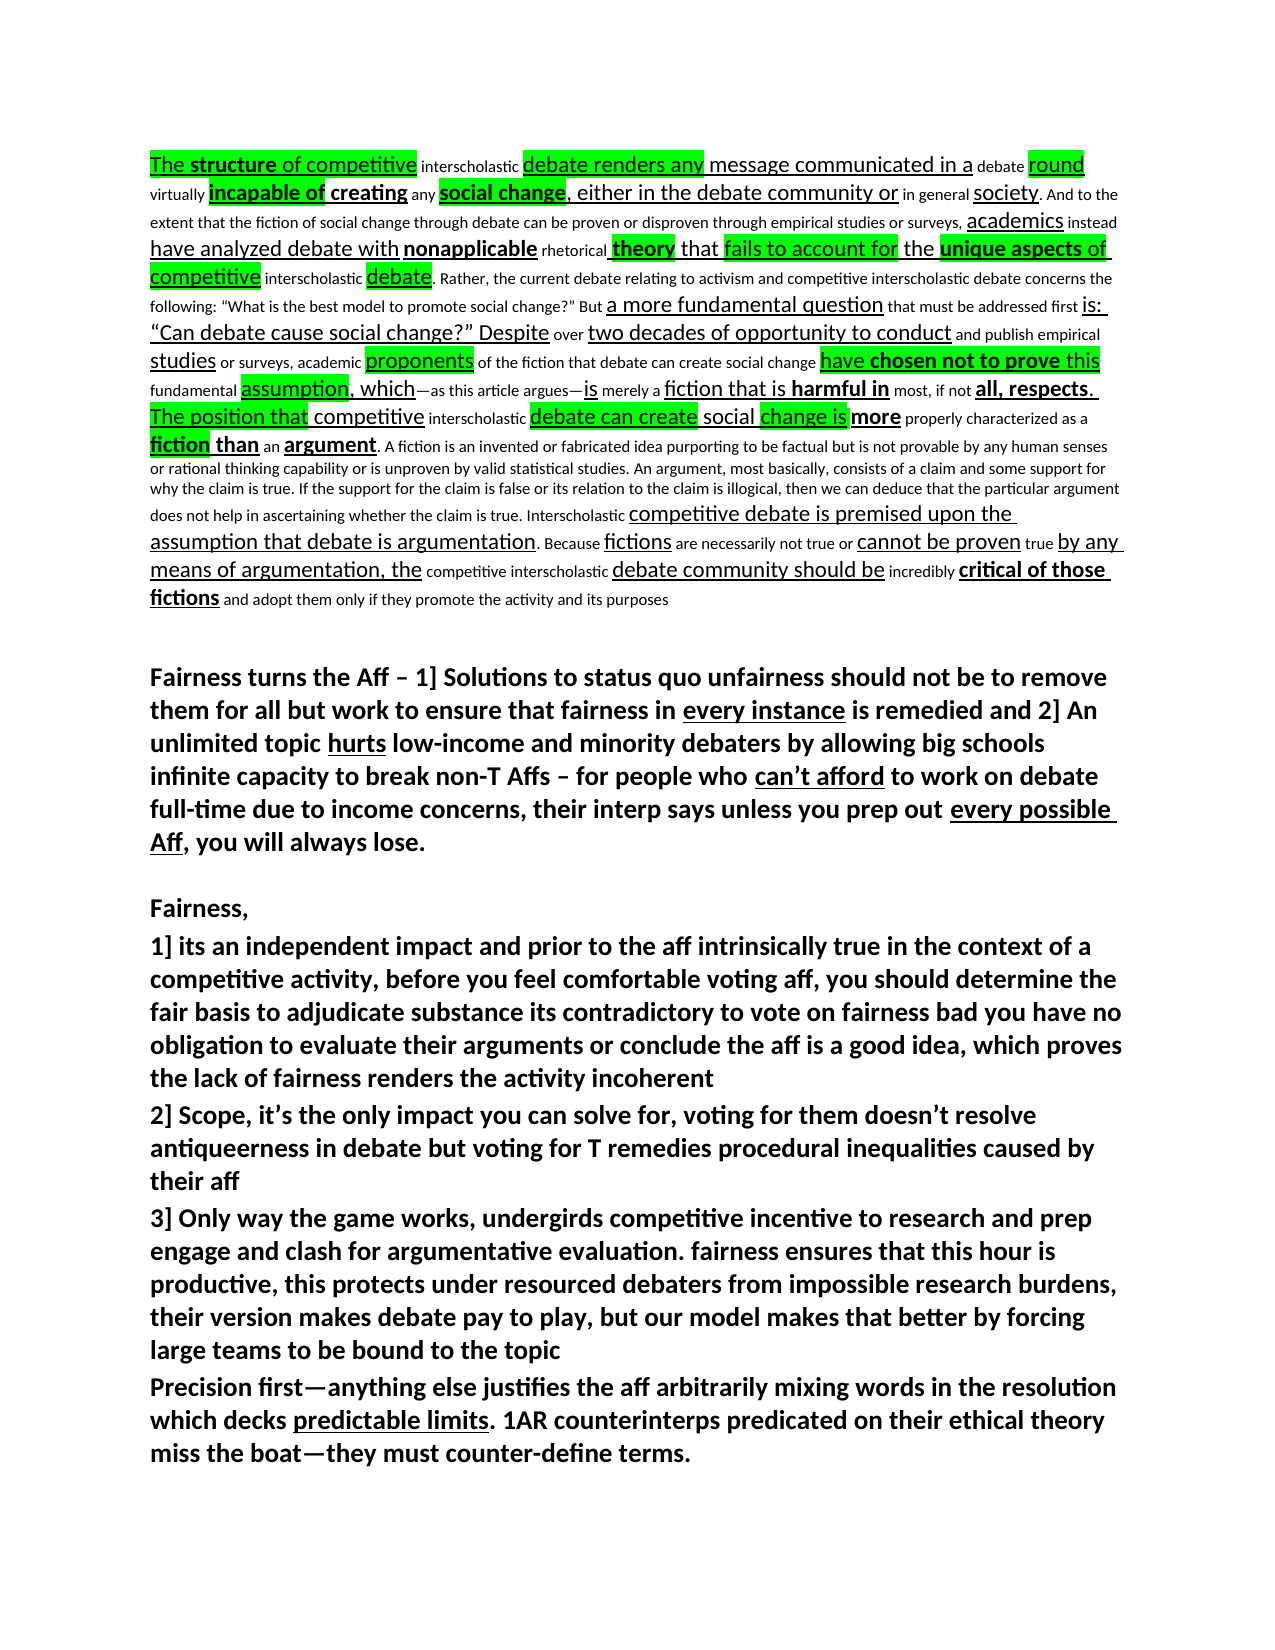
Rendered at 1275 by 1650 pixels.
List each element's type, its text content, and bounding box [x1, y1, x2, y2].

text 2] Scope, it’s the only impact you can solve for, voting for them doesn’t resolve antiqueerness in debate but voting for T remedies procedural inequalities caused by their aff [150, 1098, 1125, 1197]
text 3] Only way the game works, undergirds competitive incentive to research and prep engage and clash for argumentative evaluation. fairness ensures that this hour is productive, this protects under resourced debaters from impossible research burdens, their version makes debate pay to play, but our model makes that better by forcing large teams to be bound to the topic [150, 1201, 1125, 1366]
text Fairness, [150, 892, 1125, 924]
text The structure of competitive interscholastic debate renders any message communicated in a debate round virtually incapable of creating any social change, either in the debate community or in general society. And to the extent that the fiction of social change through debate can be proven or disproven through empirical studies or surveys, academics instead have analyzed debate with nonapplicable rhetorical theory that fails to account for the unique aspects of competitive interscholastic debate. Rather, the current debate relating to activism and competitive interscholastic debate concerns the following: “What is the best model to promote social change?” But a more fundamental question that must be addressed first is: “Can debate cause social change?” Despite over two decades of opportunity to conduct and publish empirical studies or surveys, academic proponents of the fiction that debate can create social change have chosen not to prove this fundamental assumption, which—as this article argues—is merely a fiction that is harmful in most, if not all, respects. The position that competitive interscholastic debate can create social change is more properly characterized as a fiction than an argument. A fiction is an invented or fabricated idea purporting to be factual but is not provable by any human senses or rational thinking capability or is unproven by valid statistical studies. An argument, most basically, consists of a claim and some support for why the claim is true. If the support for the claim is false or its relation to the claim is illogical, then we can deduce that the particular argument does not help in ascertaining whether the claim is true. Interscholastic competitive debate is premised upon the assumption that debate is argumentation. Because fictions are necessarily not true or cannot be proven true by any means of argumentation, the competitive interscholastic debate community should be incredibly critical of those fictions and adopt them only if they promote the activity and its purposes [150, 150, 1125, 611]
text 1] its an independent impact and prior to the aff intrinsically true in the context of a competitive activity, before you feel comfortable voting aff, you should determine the fair basis to adjudicate substance its contradictory to vote on fairness bad you have no obligation to evaluate their arguments or conclude the aff is a good idea, which proves the lack of fairness renders the activity incoherent [150, 929, 1125, 1094]
text Fairness turns the Aff – 1] Solutions to status quo unfairness should not be to remove them for all but work to ensure that fairness in every instance is remedied and 2] An unlimited topic hurts low-income and minority debaters by allowing big schools infinite capacity to break non-T Affs – for people who can’t afford to work on debate full-time due to income concerns, their interp says unless you prep out every possible Aff, you will always lose. [150, 661, 1125, 859]
text Precision first—anything else justifies the aff arbitrarily mixing words in the resolution which decks predictable limits. 1AR counterinterps predicated on their ethical theory miss the boat—they must counter-define terms. [150, 1371, 1125, 1469]
